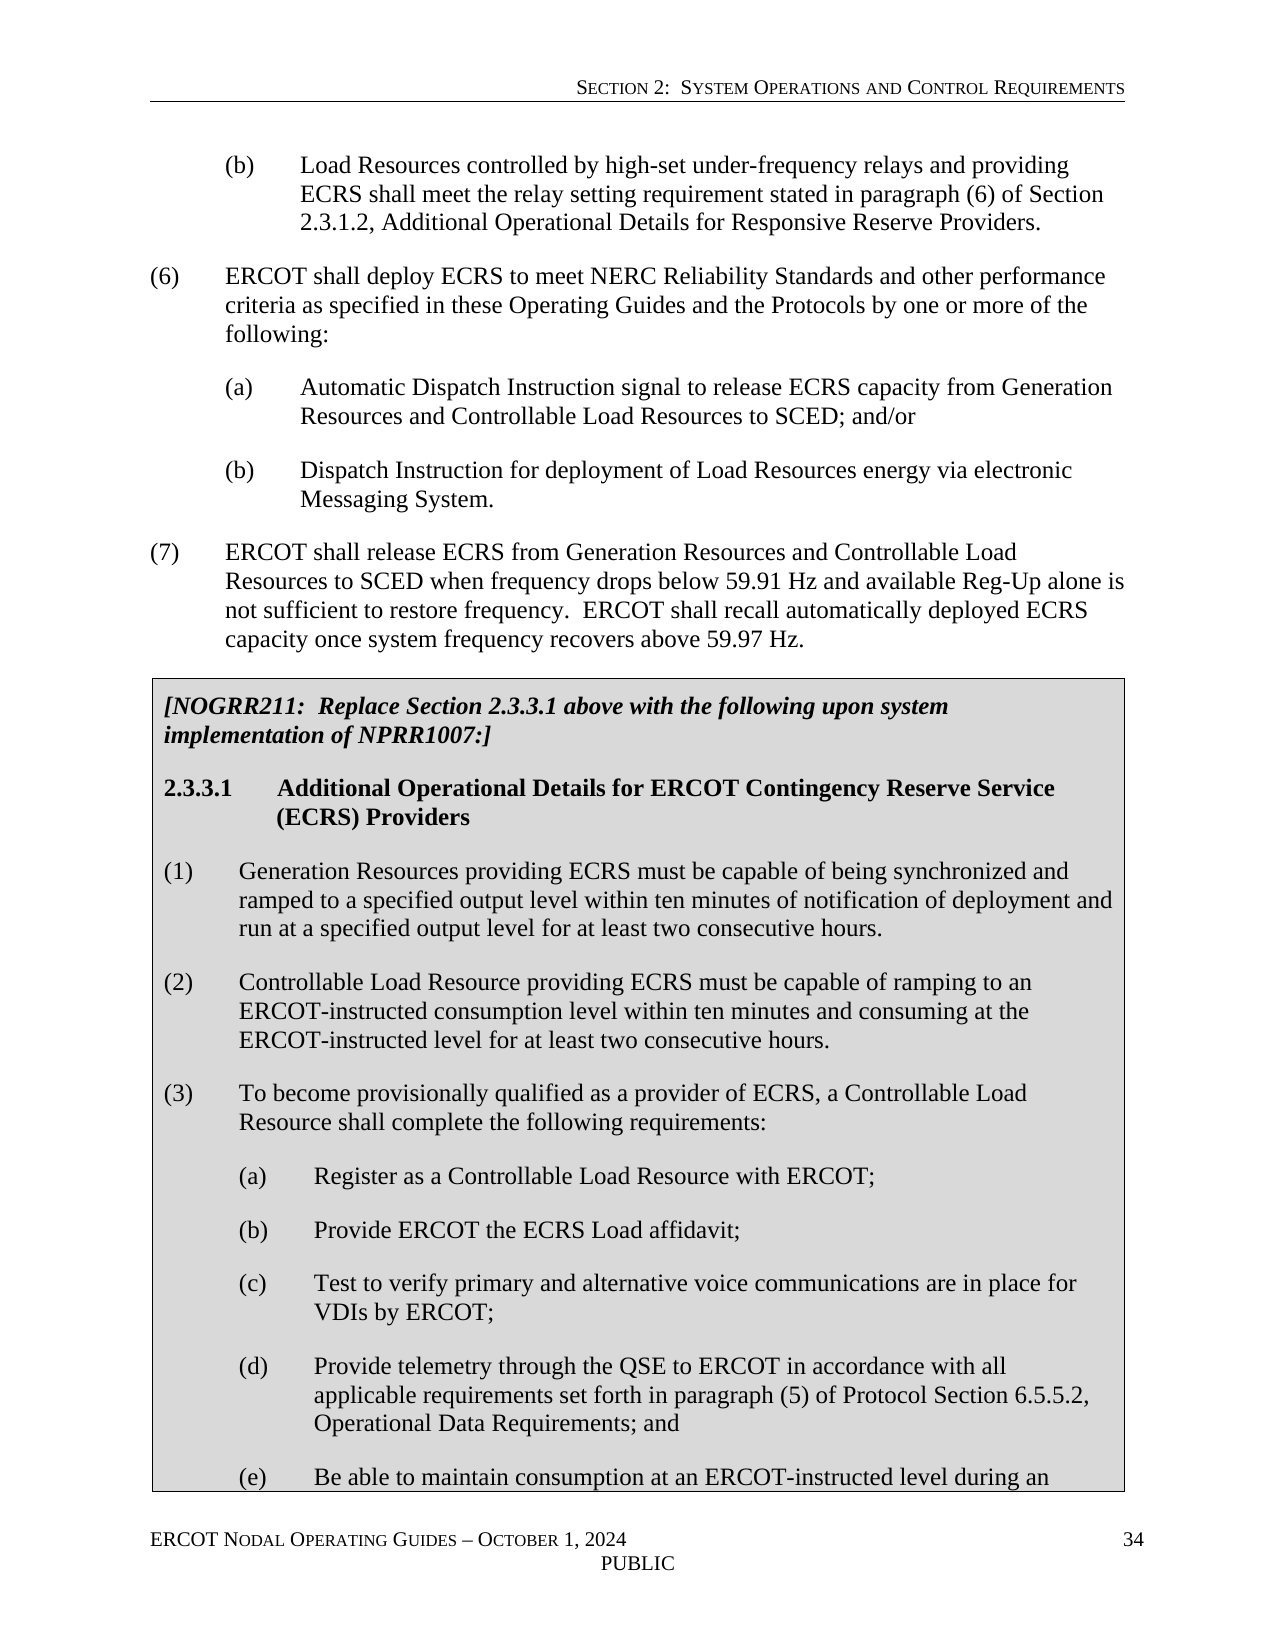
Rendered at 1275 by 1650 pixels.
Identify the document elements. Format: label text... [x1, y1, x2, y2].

text (b) Dispatch Instruction for deployment of Load Resources energy via electronic Messaging System. [225, 455, 1125, 512]
text (6) ERCOT shall deploy ECRS to meet NERC Reliability Standards and other performance criteria as specified in these Operating Guides and the Protocols by one or more of the following: [150, 261, 1125, 347]
text (b) Load Resources controlled by high-set under-frequency relays and providing ECRS shall meet the relay setting requirement stated in paragraph (6) of Section 2.3.1.2, Additional Operational Details for Responsive Reserve Providers. [225, 150, 1125, 236]
text (7) ERCOT shall release ECRS from Generation Resources and Controllable Load Resources to SCED when frequency drops below 59.91 Hz and available Reg-Up alone is not sufficient to restore frequency. ERCOT shall recall automatically deployed ECRS capacity once system frequency recovers above 59.97 Hz. [150, 537, 1125, 652]
text (a) Automatic Dispatch Instruction signal to release ECRS capacity from Generation Resources and Controllable Load Resources to SCED; and/or [225, 372, 1125, 430]
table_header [153, 679, 1124, 1491]
